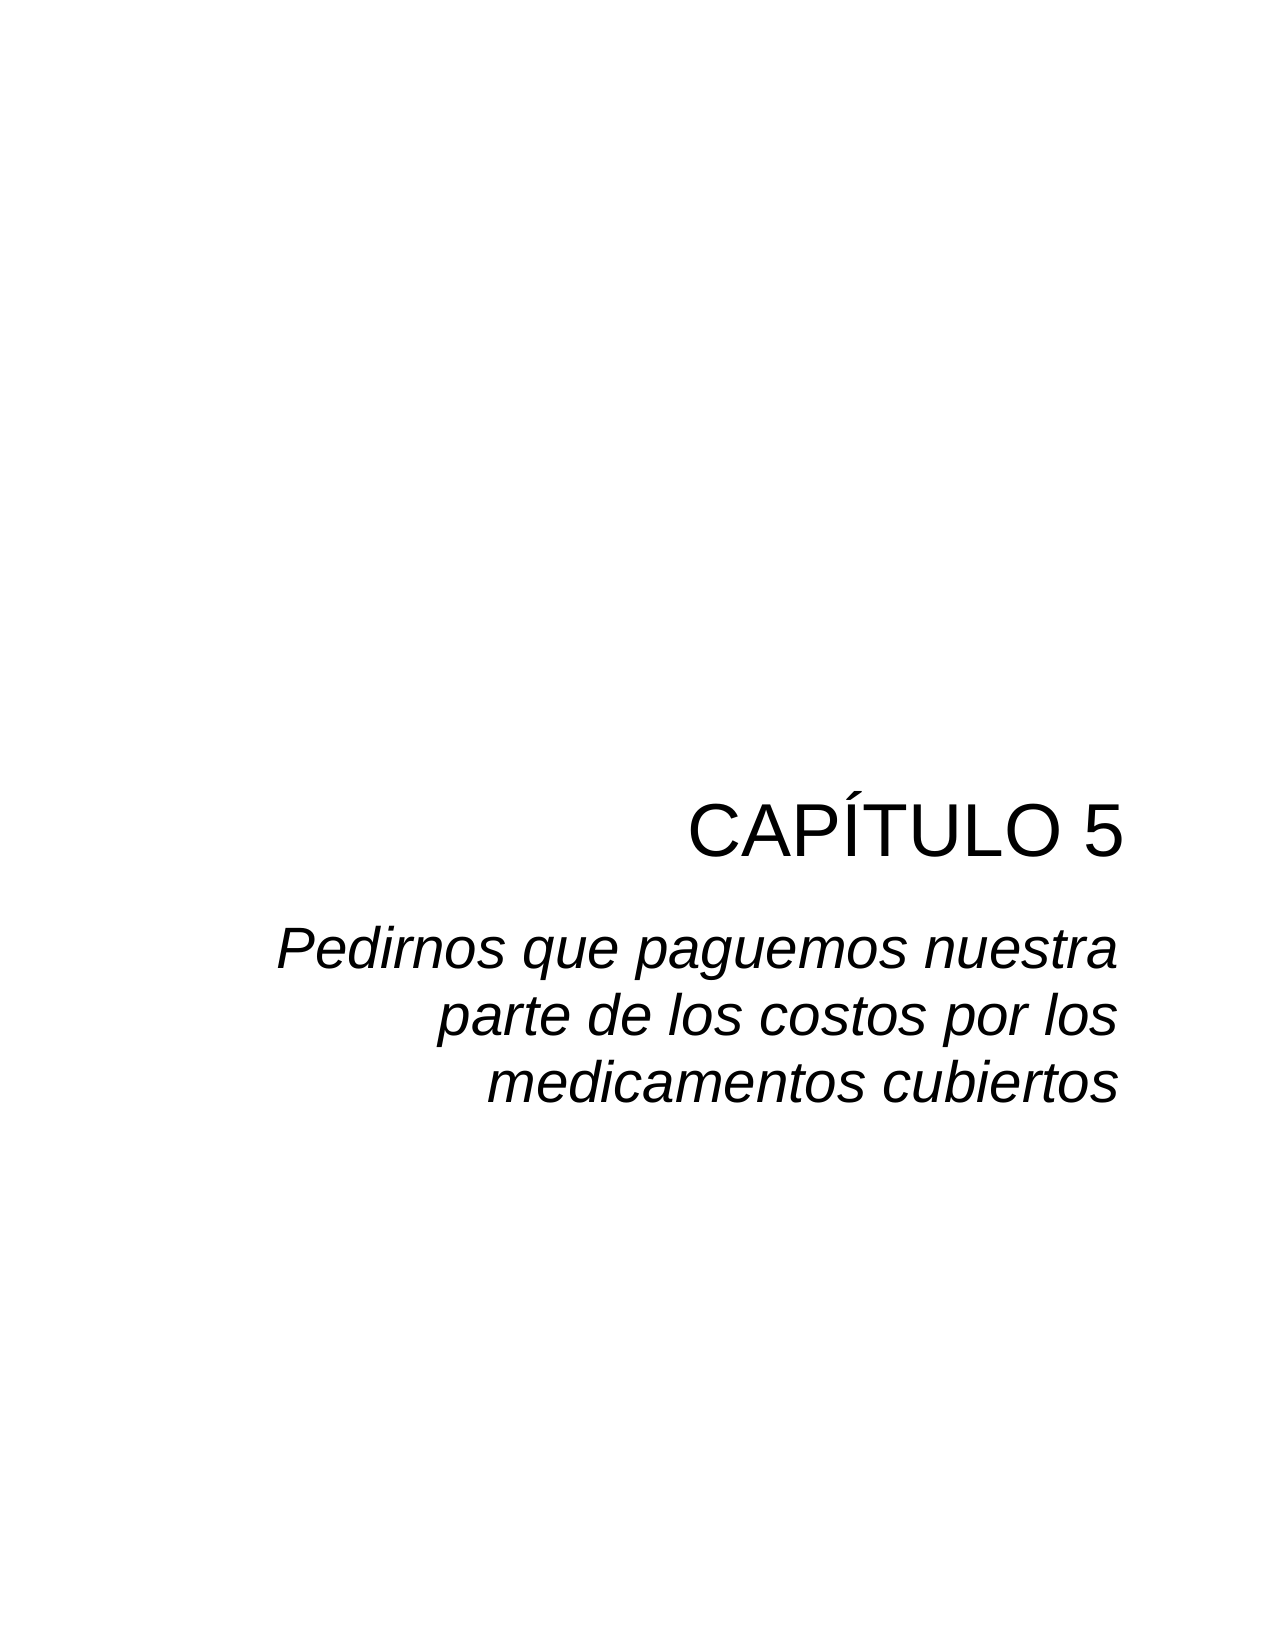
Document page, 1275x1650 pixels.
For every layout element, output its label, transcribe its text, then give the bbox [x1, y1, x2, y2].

text CAPÍTULO 5 [150, 786, 1125, 872]
text Pedirnos que paguemos nuestra parte de los costos por los medicamentos cubiertos [150, 914, 1125, 1115]
